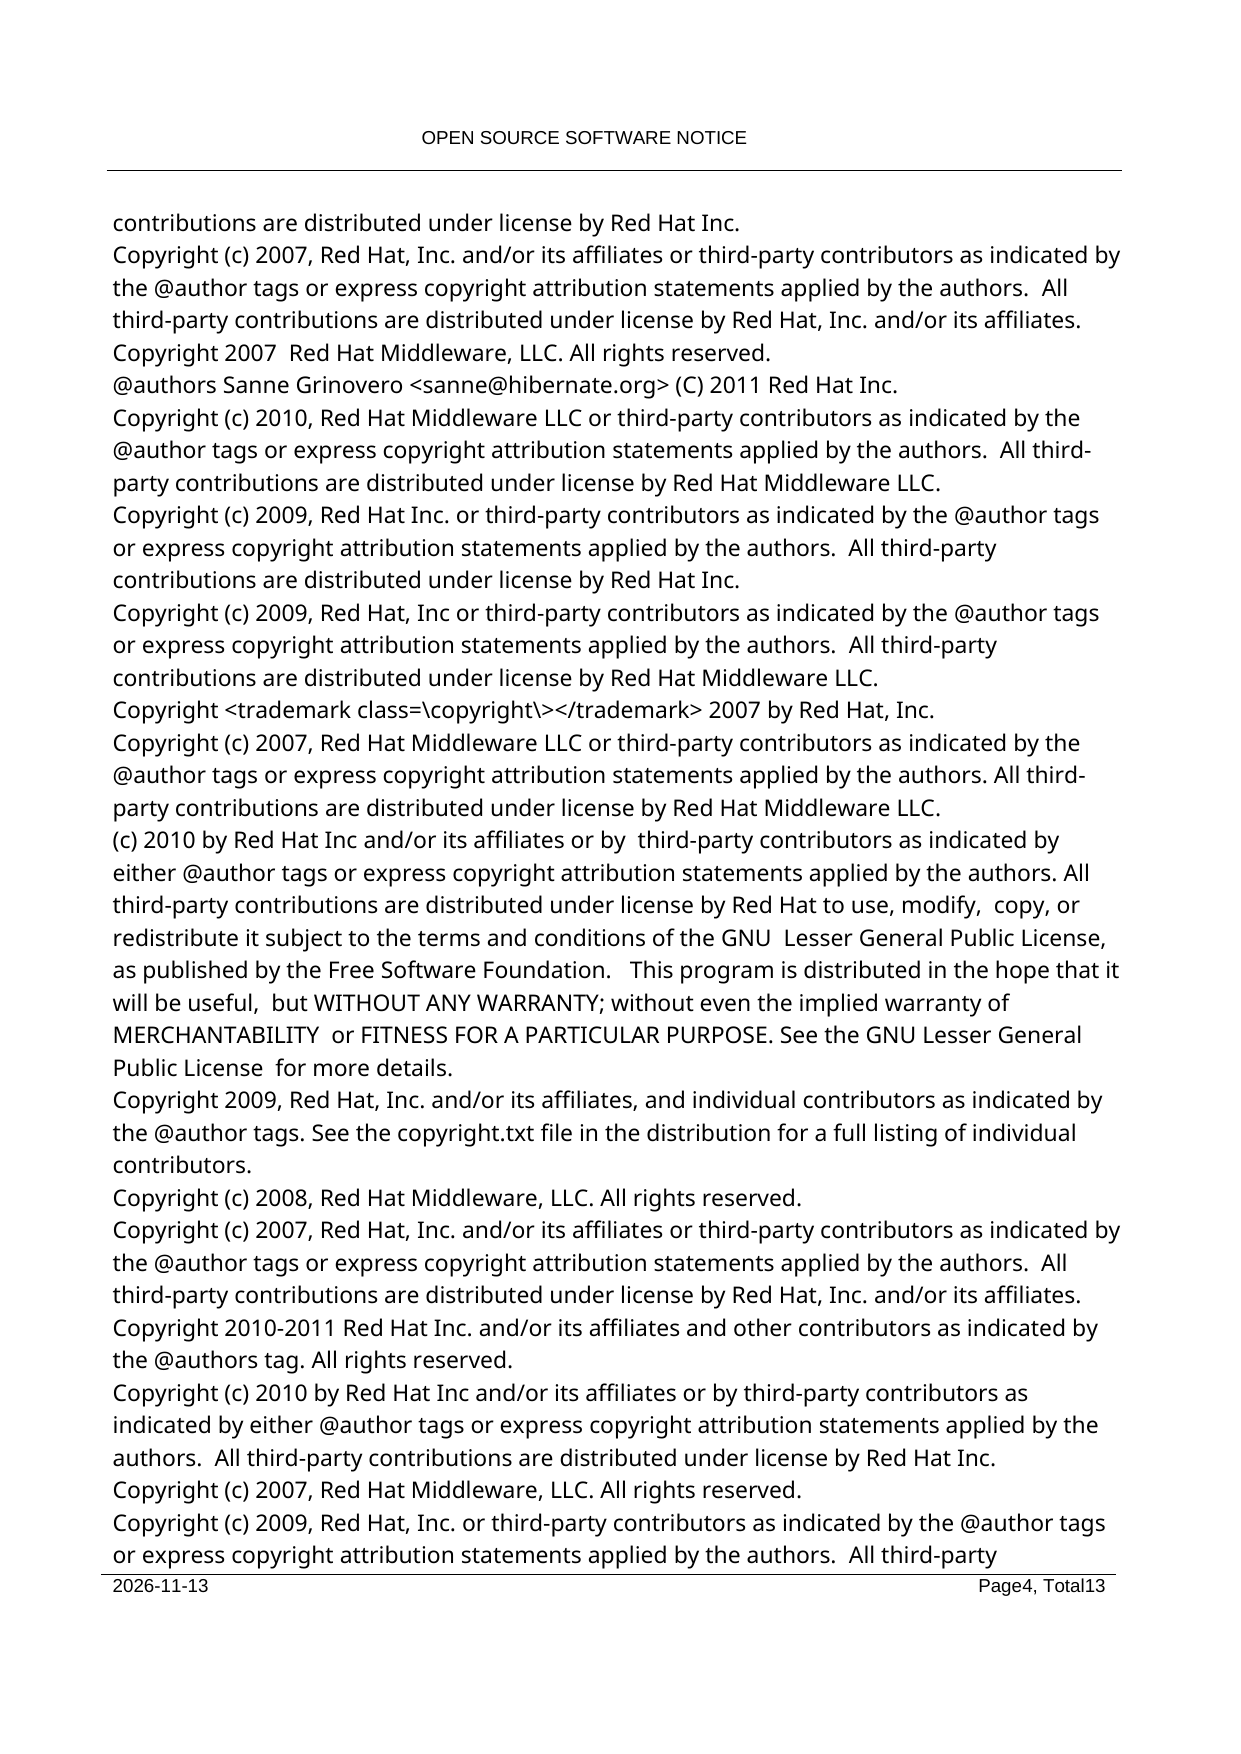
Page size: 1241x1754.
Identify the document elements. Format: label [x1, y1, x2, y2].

text [112, 206, 1128, 1571]
